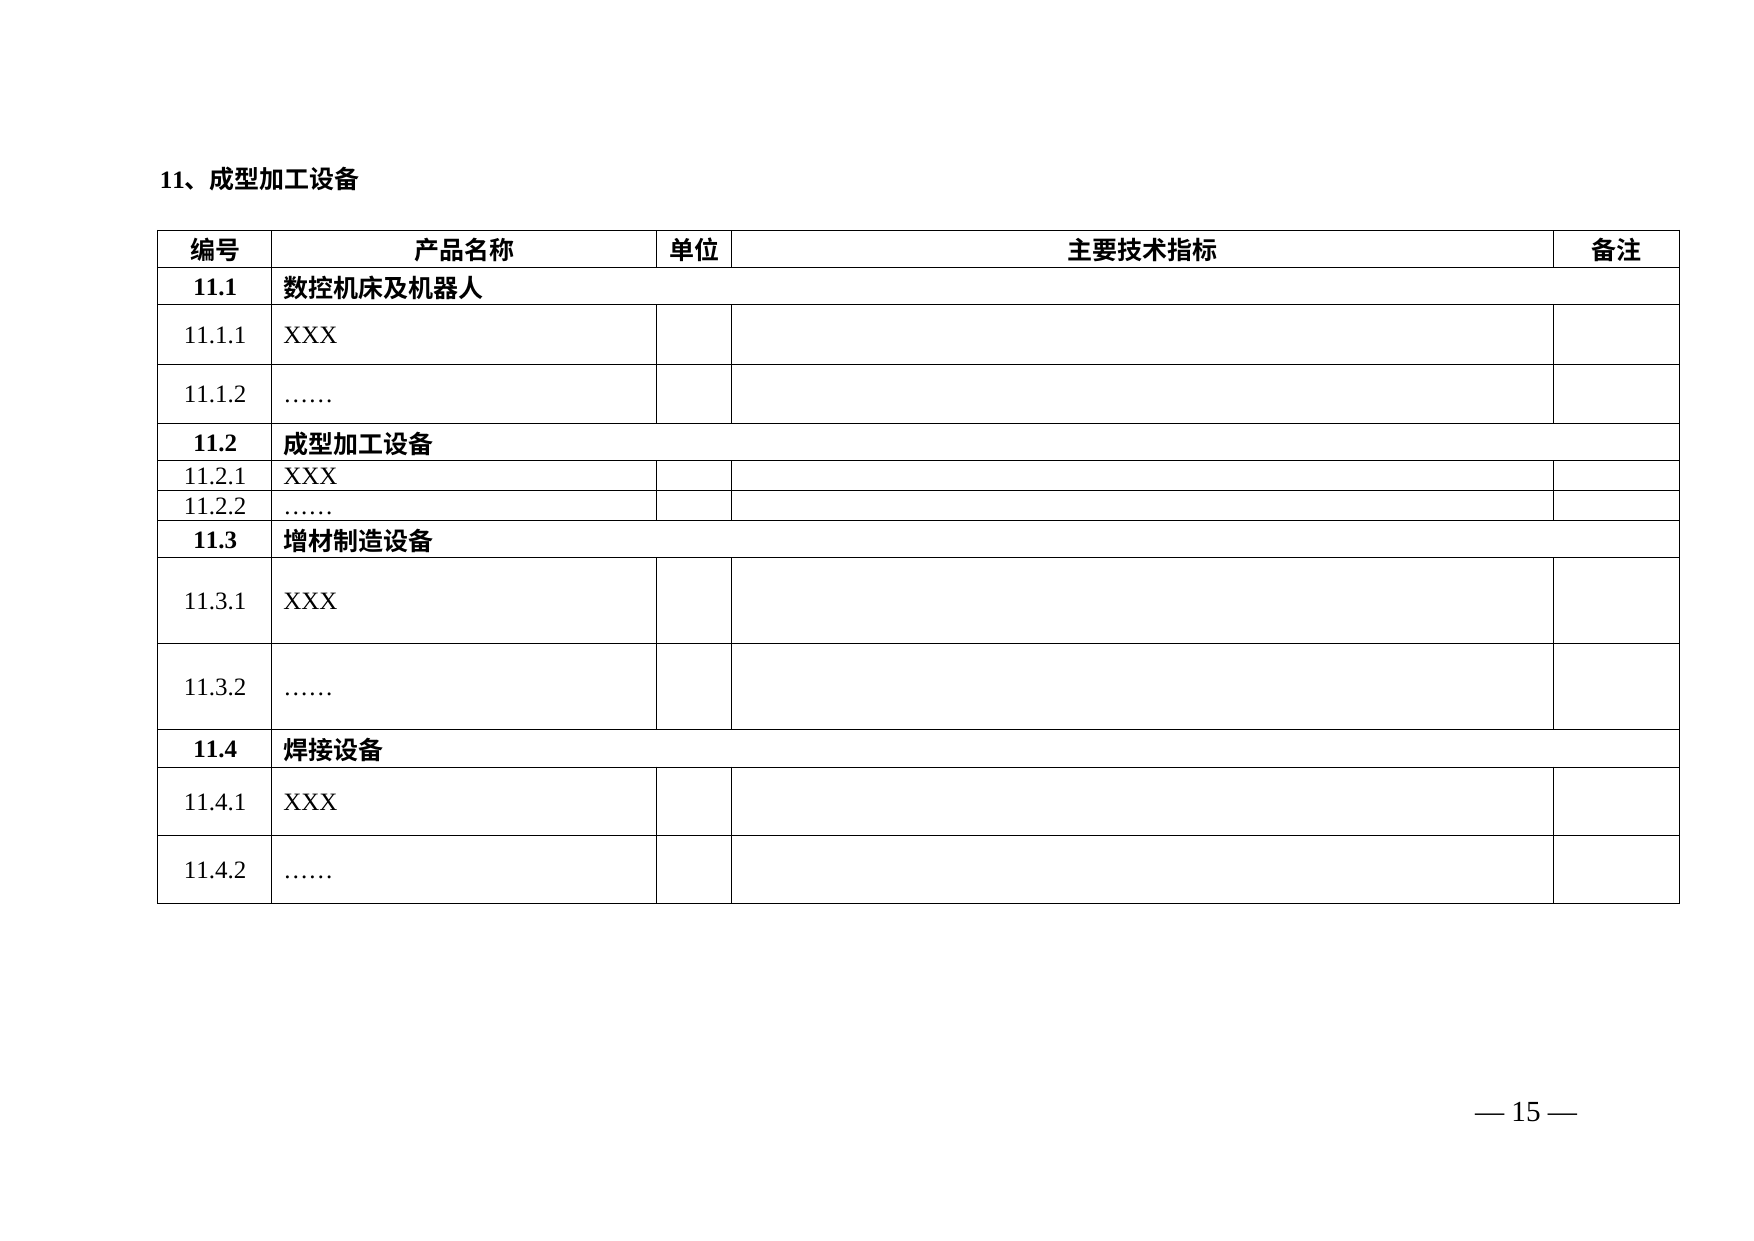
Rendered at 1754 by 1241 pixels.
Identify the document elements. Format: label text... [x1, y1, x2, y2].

table_cell 11.3.1 [158, 558, 271, 643]
table_cell [732, 836, 1553, 903]
table_cell XXX [272, 305, 656, 364]
table_cell 11.2 [158, 424, 271, 460]
table_cell XXX [272, 768, 656, 835]
table_cell [657, 768, 731, 835]
table_cell [732, 558, 1553, 643]
table_cell [732, 461, 1553, 490]
table_cell [732, 768, 1553, 835]
table_cell [657, 644, 731, 729]
table_cell 11.3 [158, 521, 271, 557]
table_cell [1554, 836, 1679, 903]
table_cell 11.2.1 [158, 461, 271, 490]
table_cell [732, 365, 1553, 423]
table_cell [1554, 365, 1679, 423]
table_cell [1554, 768, 1679, 835]
table_cell 11.1.2 [158, 365, 271, 423]
table_header 编号 [158, 231, 271, 267]
table_cell [657, 491, 731, 520]
table_cell [657, 558, 731, 643]
table_cell [1554, 558, 1679, 643]
text 11、成型加工设备 [159, 159, 1577, 196]
table_cell 11.2.2 [158, 491, 271, 520]
table_header 备注 [1554, 231, 1679, 267]
table_cell [732, 305, 1553, 364]
table_cell [732, 491, 1553, 520]
table_cell [657, 461, 731, 490]
table_cell [1554, 461, 1679, 490]
table_cell 11.4 [158, 730, 271, 767]
table_cell …… [272, 365, 656, 423]
table_cell 增材制造设备 [272, 521, 1679, 557]
table_cell XXX [272, 558, 656, 643]
table_cell XXX [272, 461, 656, 490]
table_cell 11.4.2 [158, 836, 271, 903]
table_cell [657, 836, 731, 903]
table_cell 11.1 [158, 268, 271, 304]
table_cell [1554, 305, 1679, 364]
table_cell …… [272, 836, 656, 903]
table_cell [732, 644, 1553, 729]
table_cell 11.3.2 [158, 644, 271, 729]
table_cell [1554, 491, 1679, 520]
table_cell 焊接设备 [272, 730, 1679, 767]
table_cell [1554, 644, 1679, 729]
table_header 单位 [657, 231, 731, 267]
table_cell …… [272, 644, 656, 729]
table_cell 11.1.1 [158, 305, 271, 364]
table_cell 成型加工设备 [272, 424, 1679, 460]
table_cell [657, 365, 731, 423]
table_cell 11.4.1 [158, 768, 271, 835]
table_header 产品名称 [272, 231, 656, 267]
table_cell [657, 305, 731, 364]
table_header 主要技术指标 [732, 231, 1553, 267]
table_cell 数控机床及机器人 [272, 268, 1679, 304]
table_cell …… [272, 491, 656, 520]
